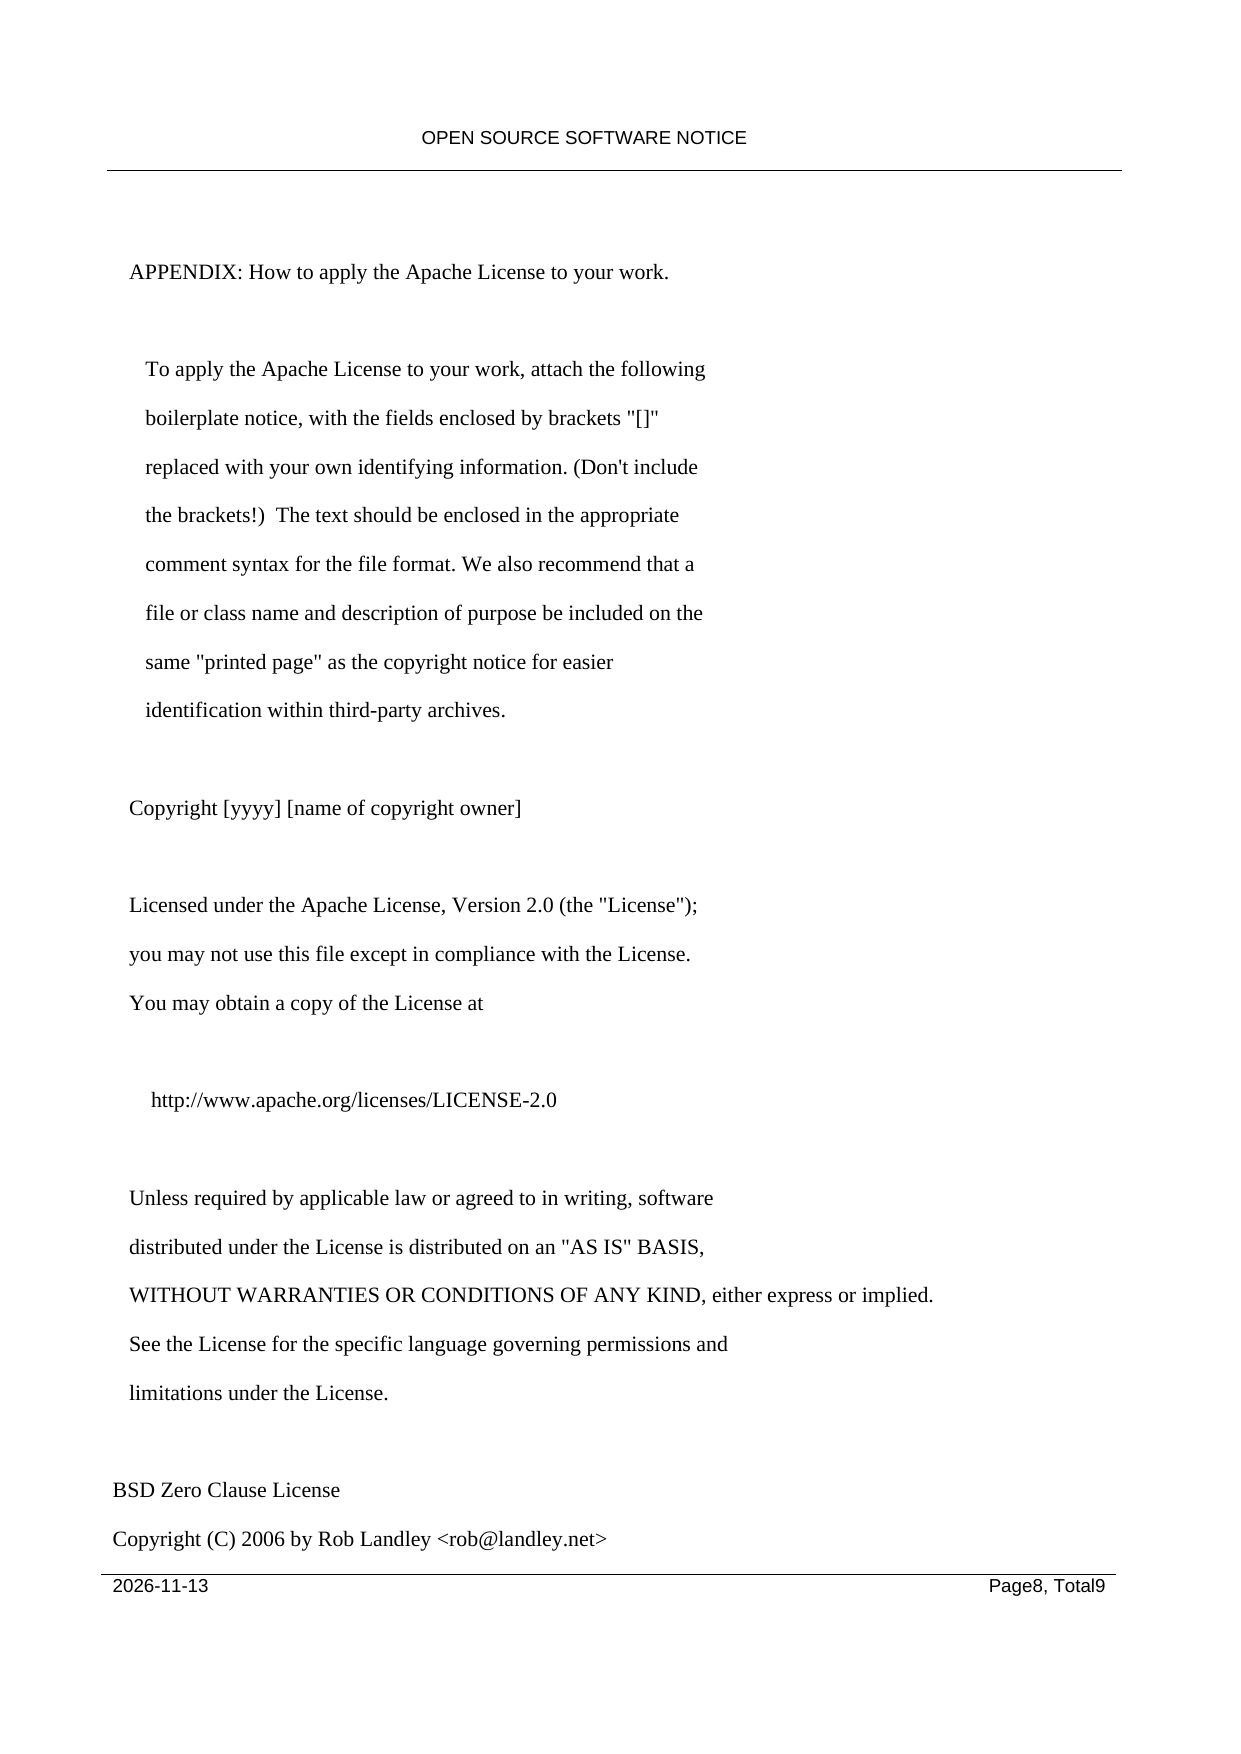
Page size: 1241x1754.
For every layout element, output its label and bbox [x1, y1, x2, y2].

text [112, 206, 1128, 1555]
